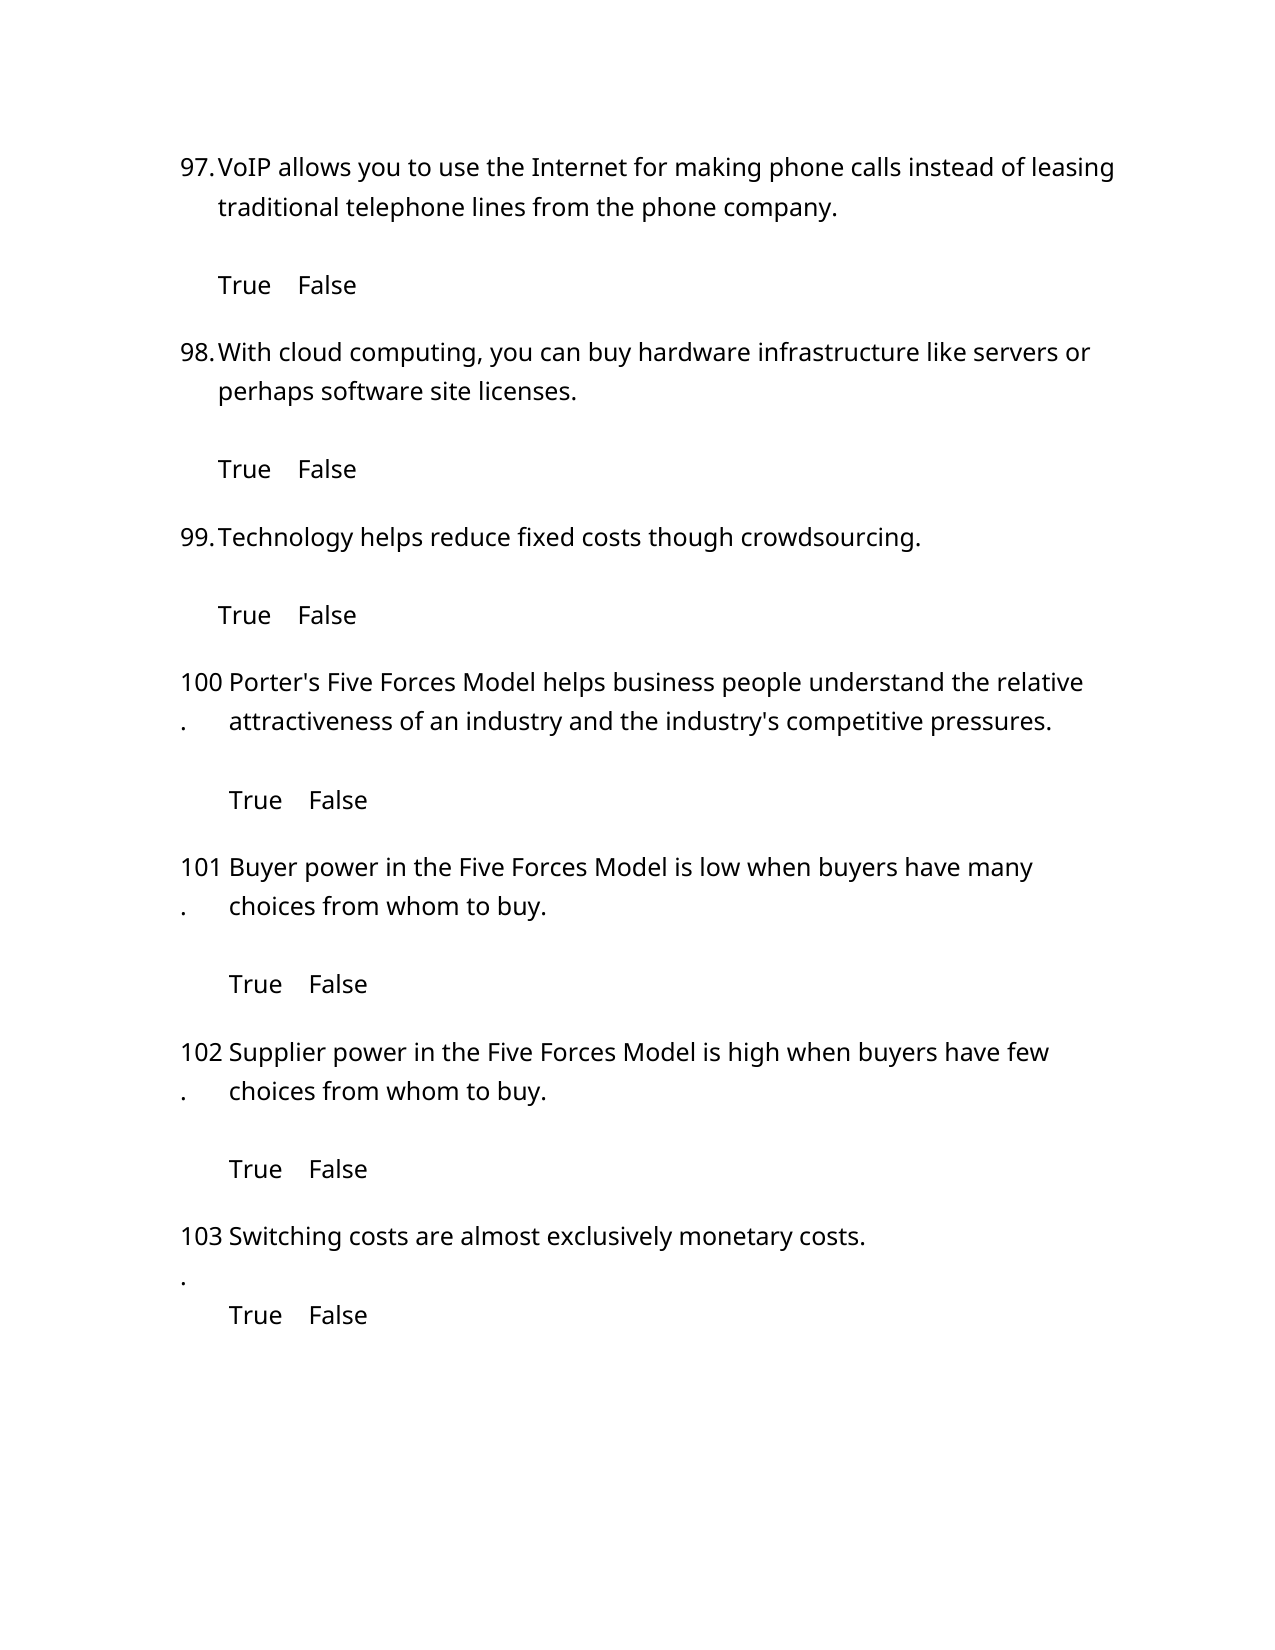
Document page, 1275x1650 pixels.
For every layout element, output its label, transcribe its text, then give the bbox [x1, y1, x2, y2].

table_header 102. [180, 1034, 229, 1190]
table_header VoIP allows you to use the Internet for making phone calls instead of leasing traditional telephone lines from the phone company. True False [218, 150, 1125, 305]
table_header Supplier power in the Five Forces Model is high when buyers have few choices from whom to buy. True False [229, 1034, 1125, 1190]
table_header Technology helps reduce fixed costs though crowdsourcing. True False [218, 519, 1125, 636]
table_header Porter's Five Forces Model helps business people understand the relative attractiveness of an industry and the industry's competitive pressures. True False [229, 665, 1125, 820]
table_header 99. [180, 519, 218, 636]
table_header 103. [180, 1219, 229, 1335]
table_header With cloud computing, you can buy hardware infrastructure like servers or perhaps software site licenses. True False [218, 335, 1125, 490]
table_header 101. [180, 850, 229, 1005]
table_header 100. [180, 665, 229, 820]
table_header 97. [180, 150, 218, 305]
table_header 98. [180, 335, 218, 490]
table_header Switching costs are almost exclusively monetary costs. True False [229, 1219, 1125, 1335]
table_header Buyer power in the Five Forces Model is low when buyers have many choices from whom to buy. True False [229, 850, 1125, 1005]
